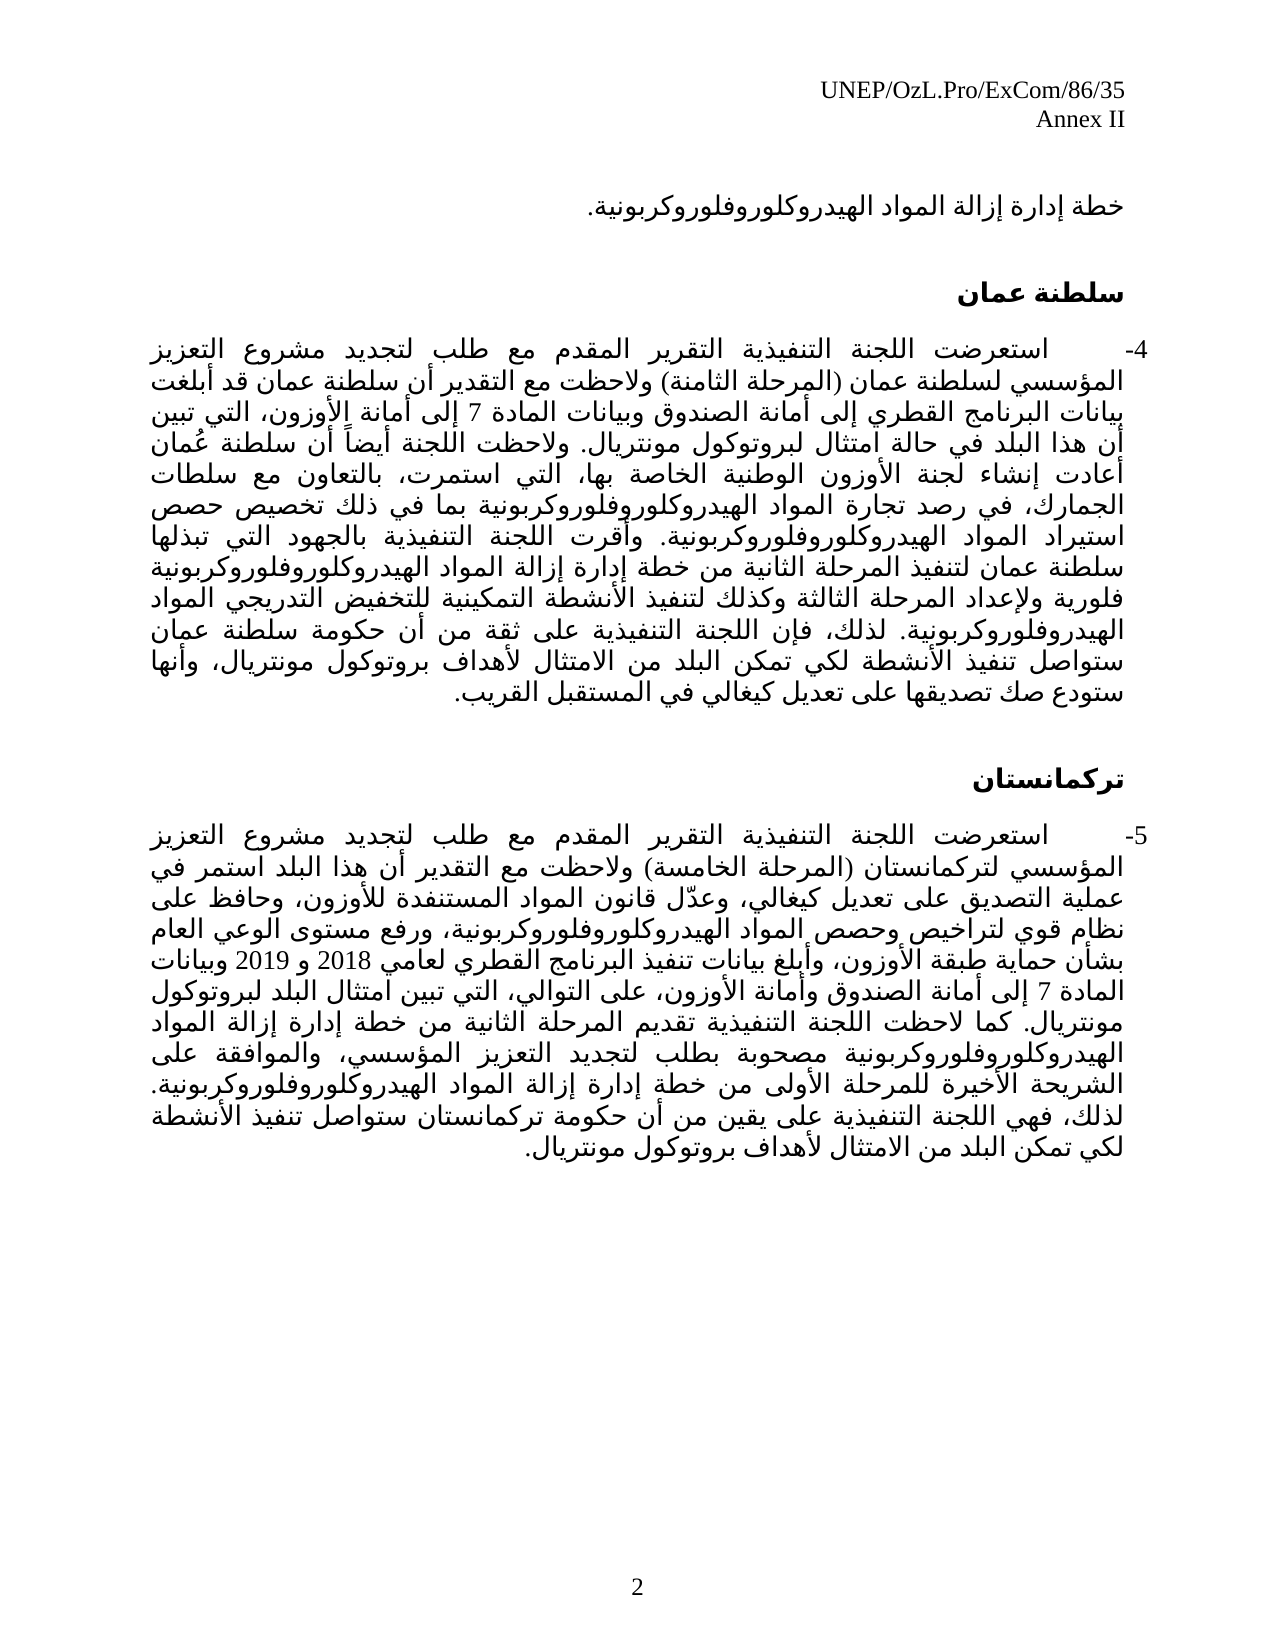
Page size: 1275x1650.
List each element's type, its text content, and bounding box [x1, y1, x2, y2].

list استعرضت اللجنة التنفيذية التقرير المقدم مع طلب لتجديد مشروع التعزيز المؤسسي لتركمانستان (المرحلة الخامسة) ولاحظت مع التقدير أن هذا البلد استمر في عملية التصديق على تعديل كيغالي، وعدّل قانون المواد المستنفدة للأوزون، وحافظ على نظام قوي لتراخيص وحصص المواد الهيدروكلوروفلوروكربونية، ورفع مستوى الوعي العام بشأن حماية طبقة الأوزون، وأبلغ بيانات تنفيذ البرنامج القطري لعامي 2018 و 2019 وبيانات المادة 7 إلى أمانة الصندوق وأمانة الأوزون، على التوالي، التي تبين امتثال البلد لبروتوكول مونتريال. كما لاحظت اللجنة التنفيذية تقديم المرحلة الثانية من خطة إدارة إزالة المواد الهيدروكلوروفلوروكربونية مصحوبة بطلب لتجديد التعزيز المؤسسي، والموافقة على الشريحة الأخيرة للمرحلة الأولى من خطة إدارة إزالة المواد الهيدروكلوروفلوروكربونية. لذلك، فهي اللجنة التنفيذية على يقين من أن حكومة تركمانستان ستواصل تنفيذ الأنشطة لكي تمكن البلد من الامتثال لأهداف بروتوكول مونتريال. [150, 819, 1125, 1162]
list تركمانستان [150, 763, 1125, 794]
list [150, 190, 1125, 221]
list استعرضت اللجنة التنفيذية التقرير المقدم مع طلب لتجديد مشروع التعزيز المؤسسي لسلطنة عمان (المرحلة الثامنة) ولاحظت مع التقدير أن سلطنة عمان قد أبلغت بيانات البرنامج القطري إلى أمانة الصندوق وبيانات المادة 7 إلى أمانة الأوزون، التي تبين أن هذا البلد في حالة امتثال لبروتوكول مونتريال. ولاحظت اللجنة أيضاً أن سلطنة عُمان أعادت إنشاء لجنة الأوزون الوطنية الخاصة بها، التي استمرت، بالتعاون مع سلطات الجمارك، في رصد تجارة المواد الهيدروكلوروفلوروكربونية بما في ذلك تخصيص حصص استيراد المواد الهيدروكلوروفلوروكربونية. وأقرت اللجنة التنفيذية بالجهود التي تبذلها سلطنة عمان لتنفيذ المرحلة الثانية من خطة إدارة إزالة المواد الهيدروكلوروفلوروكربونية فلورية ولإعداد المرحلة الثالثة وكذلك لتنفيذ الأنشطة التمكينية للتخفيض التدريجي المواد الهيدروفلوروكربونية. لذلك، فإن اللجنة التنفيذية على ثقة من أن حكومة سلطنة عمان ستواصل تنفيذ الأنشطة لكي تمكن البلد من الامتثال لأهداف بروتوكول مونتريال، وأنها ستودع صك تصديقها على تعديل كيغالي في المستقبل القريب. [150, 333, 1125, 707]
list سلطنة عمان [150, 277, 1125, 308]
